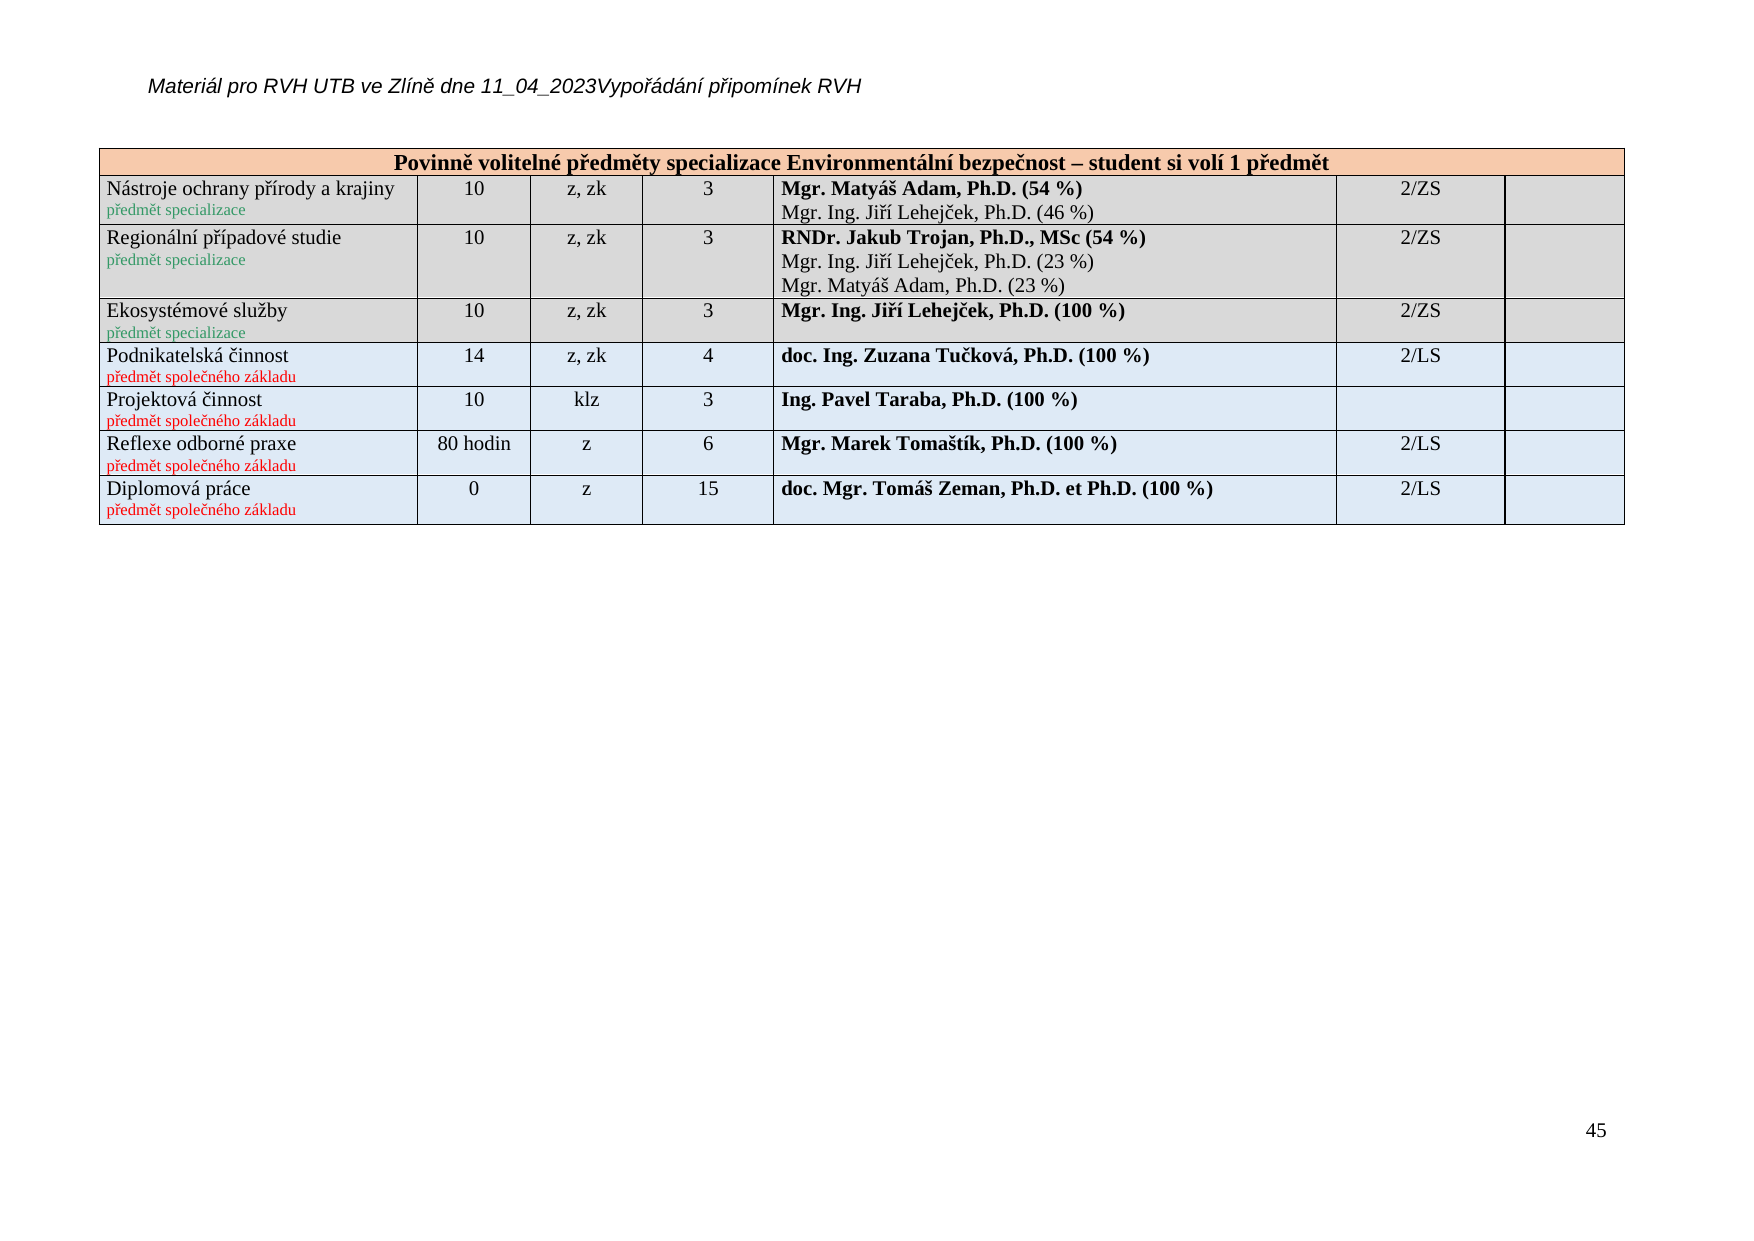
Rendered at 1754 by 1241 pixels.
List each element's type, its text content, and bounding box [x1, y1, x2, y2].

table_cell Mgr. Matyáš Adam, Ph.D. (54 %) Mgr. Ing. Jiří Lehejček, Ph.D. (46 %) [774, 176, 1336, 224]
table_cell z [531, 431, 642, 474]
table_cell [1506, 176, 1624, 224]
table_cell Mgr. Ing. Jiří Lehejček, Ph.D. (100 %) [774, 299, 1336, 342]
table_cell 2/ZS [1337, 299, 1504, 342]
table_cell 14 [418, 343, 530, 386]
table_cell 3 [643, 176, 773, 224]
table_cell z, zk [531, 225, 642, 297]
table_cell [1506, 299, 1624, 342]
table_cell [1337, 387, 1504, 430]
table_cell [1506, 431, 1624, 474]
table_cell 2/LS [1337, 343, 1504, 386]
table_cell 10 [418, 387, 530, 430]
table_cell RNDr. Jakub Trojan, Ph.D., MSc (54 %) Mgr. Ing. Jiří Lehejček, Ph.D. (23 %) Mgr. Matyáš Adam, Ph.D. (23 %) [774, 225, 1336, 297]
table_cell z [531, 476, 642, 524]
table_cell 10 [418, 176, 530, 224]
table_cell Nástroje ochrany přírody a krajiny předmět specializace [100, 176, 417, 224]
table_cell Ing. Pavel Taraba, Ph.D. (100 %) [774, 387, 1336, 430]
table_cell 6 [643, 431, 773, 474]
table_cell 2/ZS [1337, 176, 1504, 224]
table_cell Reflexe odborné praxe předmět společného základu [100, 431, 417, 474]
table_cell 80 hodin [418, 431, 530, 474]
table_cell 3 [643, 387, 773, 430]
table_cell z, zk [531, 176, 642, 224]
table_cell Diplomová práce předmět společného základu [100, 476, 417, 524]
table_cell Mgr. Marek Tomaštík, Ph.D. (100 %) [774, 431, 1336, 474]
table_cell doc. Mgr. Tomáš Zeman, Ph.D. et Ph.D. (100 %) [774, 476, 1336, 524]
table_cell [1506, 343, 1624, 386]
table_cell klz [531, 387, 642, 430]
table_cell Podnikatelská činnost předmět společného základu [100, 343, 417, 386]
table_cell 2/LS [1337, 431, 1504, 474]
table_cell Regionální případové studie předmět specializace [100, 225, 417, 297]
table_cell 10 [418, 225, 530, 297]
table_cell 3 [643, 299, 773, 342]
table_cell [1506, 225, 1624, 297]
table_cell 15 [643, 476, 773, 524]
table_cell [1506, 387, 1624, 430]
table_cell 2/LS [1337, 476, 1504, 524]
table_cell z, zk [531, 343, 642, 386]
table_cell [1506, 476, 1624, 524]
table_cell 0 [418, 476, 530, 524]
table_cell 3 [643, 225, 773, 297]
table_cell Ekosystémové služby předmět specializace [100, 299, 417, 342]
table_cell Povinně volitelné předměty specializace Environmentální bezpečnost – student si volí 1 předmět [100, 149, 1624, 175]
table_cell 10 [418, 299, 530, 342]
table_cell 2/ZS [1337, 225, 1504, 297]
table_cell 4 [643, 343, 773, 386]
table_cell doc. Ing. Zuzana Tučková, Ph.D. (100 %) [774, 343, 1336, 386]
table_cell Projektová činnost předmět společného základu [100, 387, 417, 430]
table_cell z, zk [531, 299, 642, 342]
